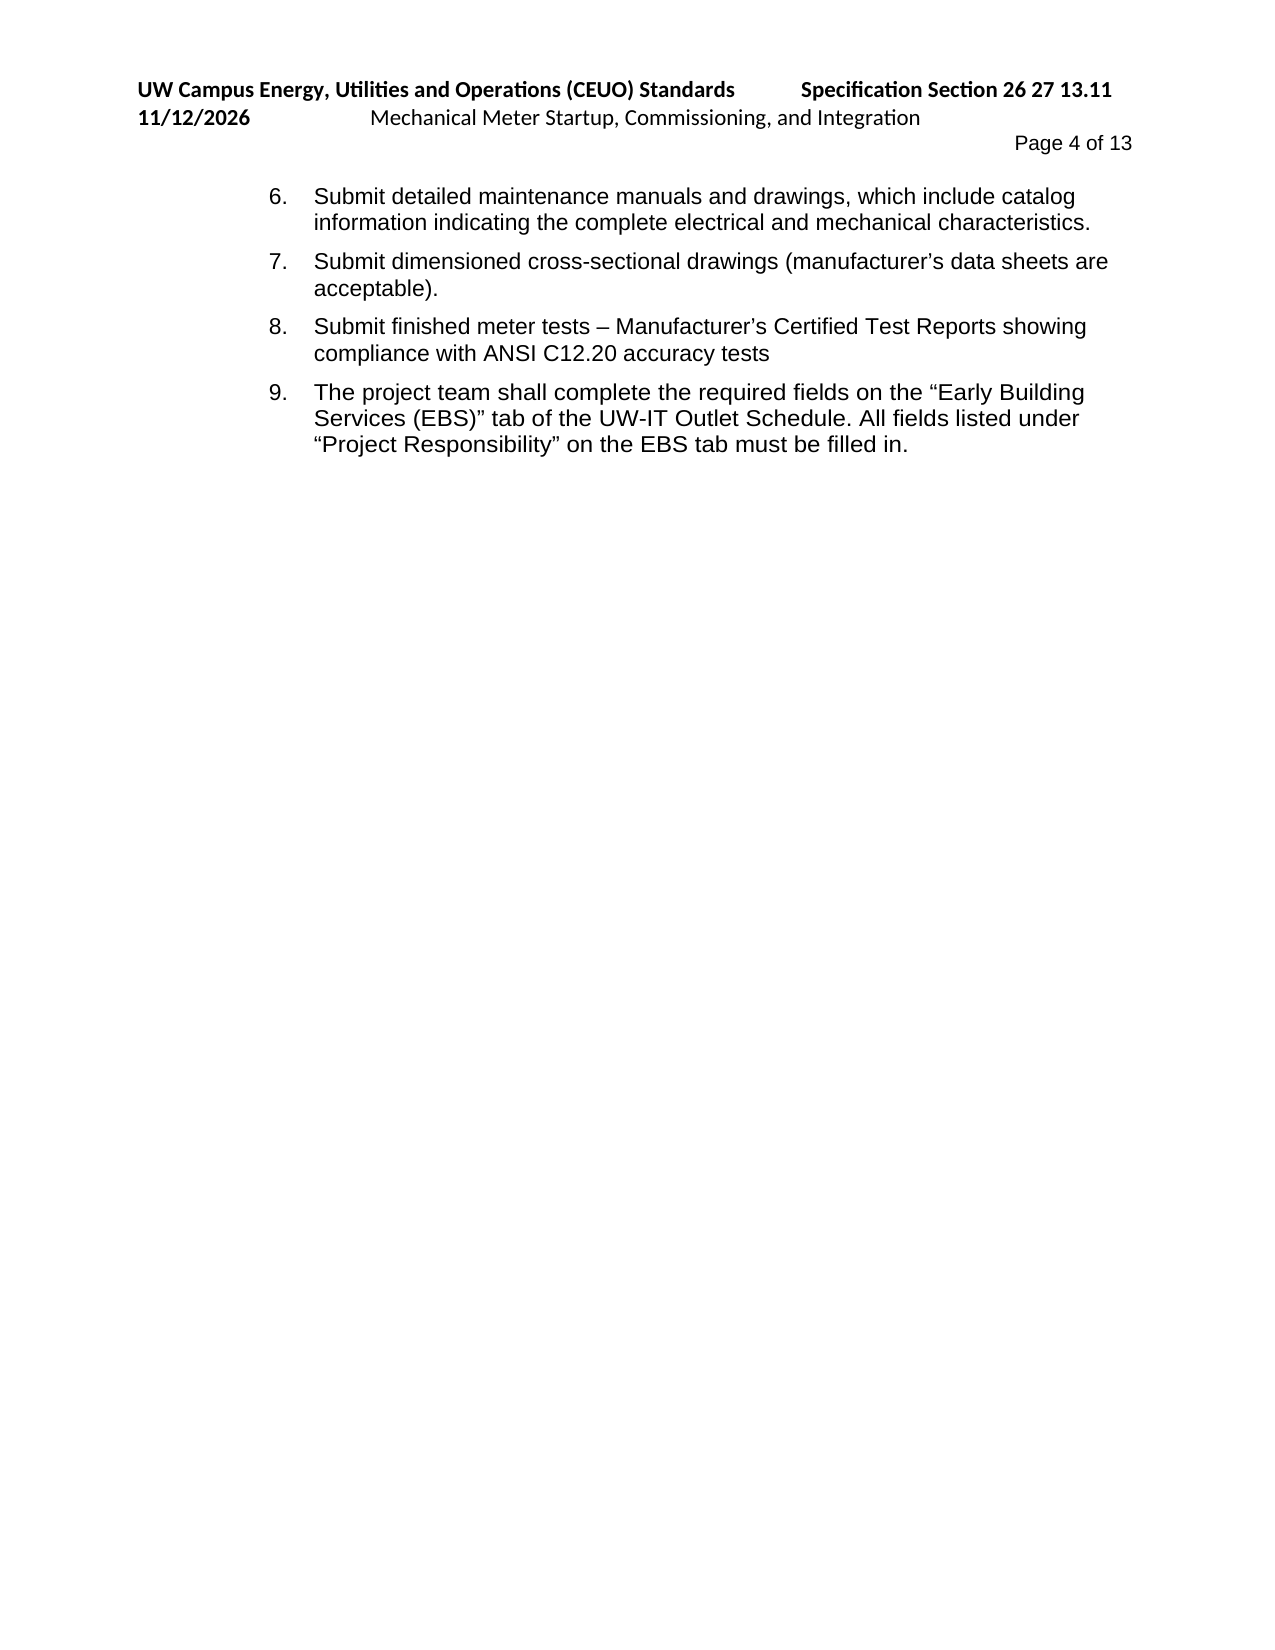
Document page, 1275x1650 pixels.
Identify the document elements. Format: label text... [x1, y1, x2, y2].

list Submit finished meter tests – Manufacturer’s Certified Test Reports showing compliance with ANSI C12.20 accuracy tests [269, 313, 1122, 366]
list Submit dimensioned cross-sectional drawings (manufacturer’s data sheets are acceptable). [269, 248, 1122, 301]
list Submit detailed maintenance manuals and drawings, which include catalog information indicating the complete electrical and mechanical characteristics. [269, 183, 1122, 236]
list The project team shall complete the required fields on the “Early Building Services (EBS)” tab of the UW-IT Outlet Schedule. All fields listed under “Project Responsibility” on the EBS tab must be filled in. [269, 378, 1122, 458]
